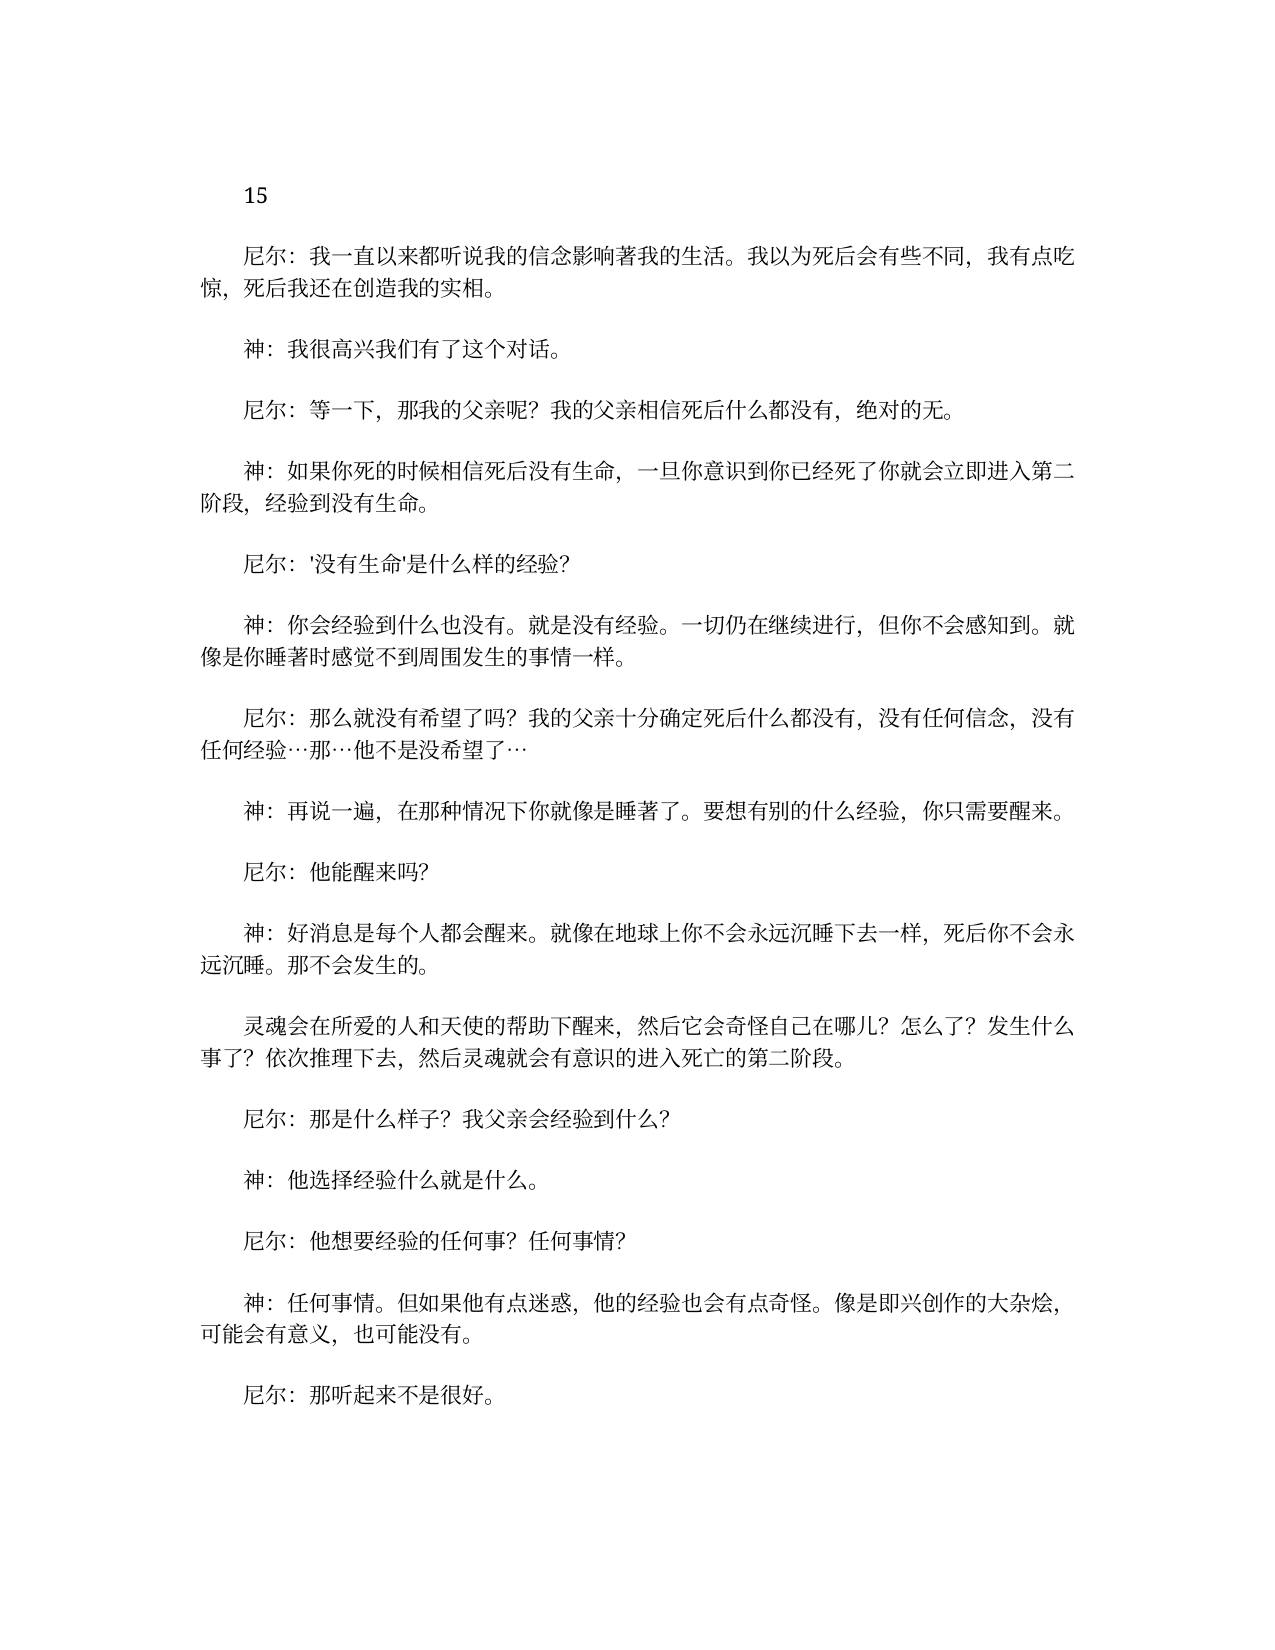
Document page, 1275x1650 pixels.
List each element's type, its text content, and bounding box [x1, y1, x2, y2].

text 神：如果你死的时候相信死后没有生命，一旦你意识到你已经死了你就会立即进入第二阶段，经验到没有生命。 [200, 454, 1075, 517]
text 15 [200, 180, 1075, 209]
text 尼尔：那听起来不是很好。 [200, 1378, 1075, 1410]
text 尼尔：等一下，那我的父亲呢？我的父亲相信死后什么都没有，绝对的无。 [200, 393, 1075, 425]
text 尼尔：那是什么样子？我父亲会经验到什么？ [200, 1102, 1075, 1133]
text 尼尔：他能醒来吗？ [200, 855, 1075, 887]
text 神：你会经验到什么也没有。就是没有经验。一切仍在继续进行，但你不会感知到。就像是你睡著时感觉不到周围发生的事情一样。 [200, 609, 1075, 672]
text 尼尔：我一直以来都听说我的信念影响著我的生活。我以为死后会有些不同，我有点吃惊，死后我还在创造我的实相。 [200, 239, 1075, 302]
text 尼尔：他想要经验的任何事？任何事情？ [200, 1224, 1075, 1256]
text 神：好消息是每个人都会醒来。就像在地球上你不会永远沉睡下去一样，死后你不会永远沉睡。那不会发生的。 [200, 917, 1075, 979]
text 尼尔：那么就没有希望了吗？我的父亲十分确定死后什么都没有，没有任何信念，没有任何经验…那…他不是没希望了… [200, 701, 1075, 764]
text 尼尔：'没有生命'是什么样的经验？ [200, 547, 1075, 579]
text 神：再说一遍，在那种情况下你就像是睡著了。要想有别的什么经验，你只需要醒来。 [200, 794, 1075, 826]
text 灵魂会在所爱的人和天使的帮助下醒来，然后它会奇怪自己在哪儿？怎么了？发生什么事了？依次推理下去，然后灵魂就会有意识的进入死亡的第二阶段。 [200, 1009, 1075, 1072]
text 神：我很高兴我们有了这个对话。 [200, 332, 1075, 363]
text 神：他选择经验什么就是什么。 [200, 1163, 1075, 1195]
text 神：任何事情。但如果他有点迷惑，他的经验也会有点奇怪。像是即兴创作的大杂烩，可能会有意义，也可能没有。 [200, 1286, 1075, 1349]
